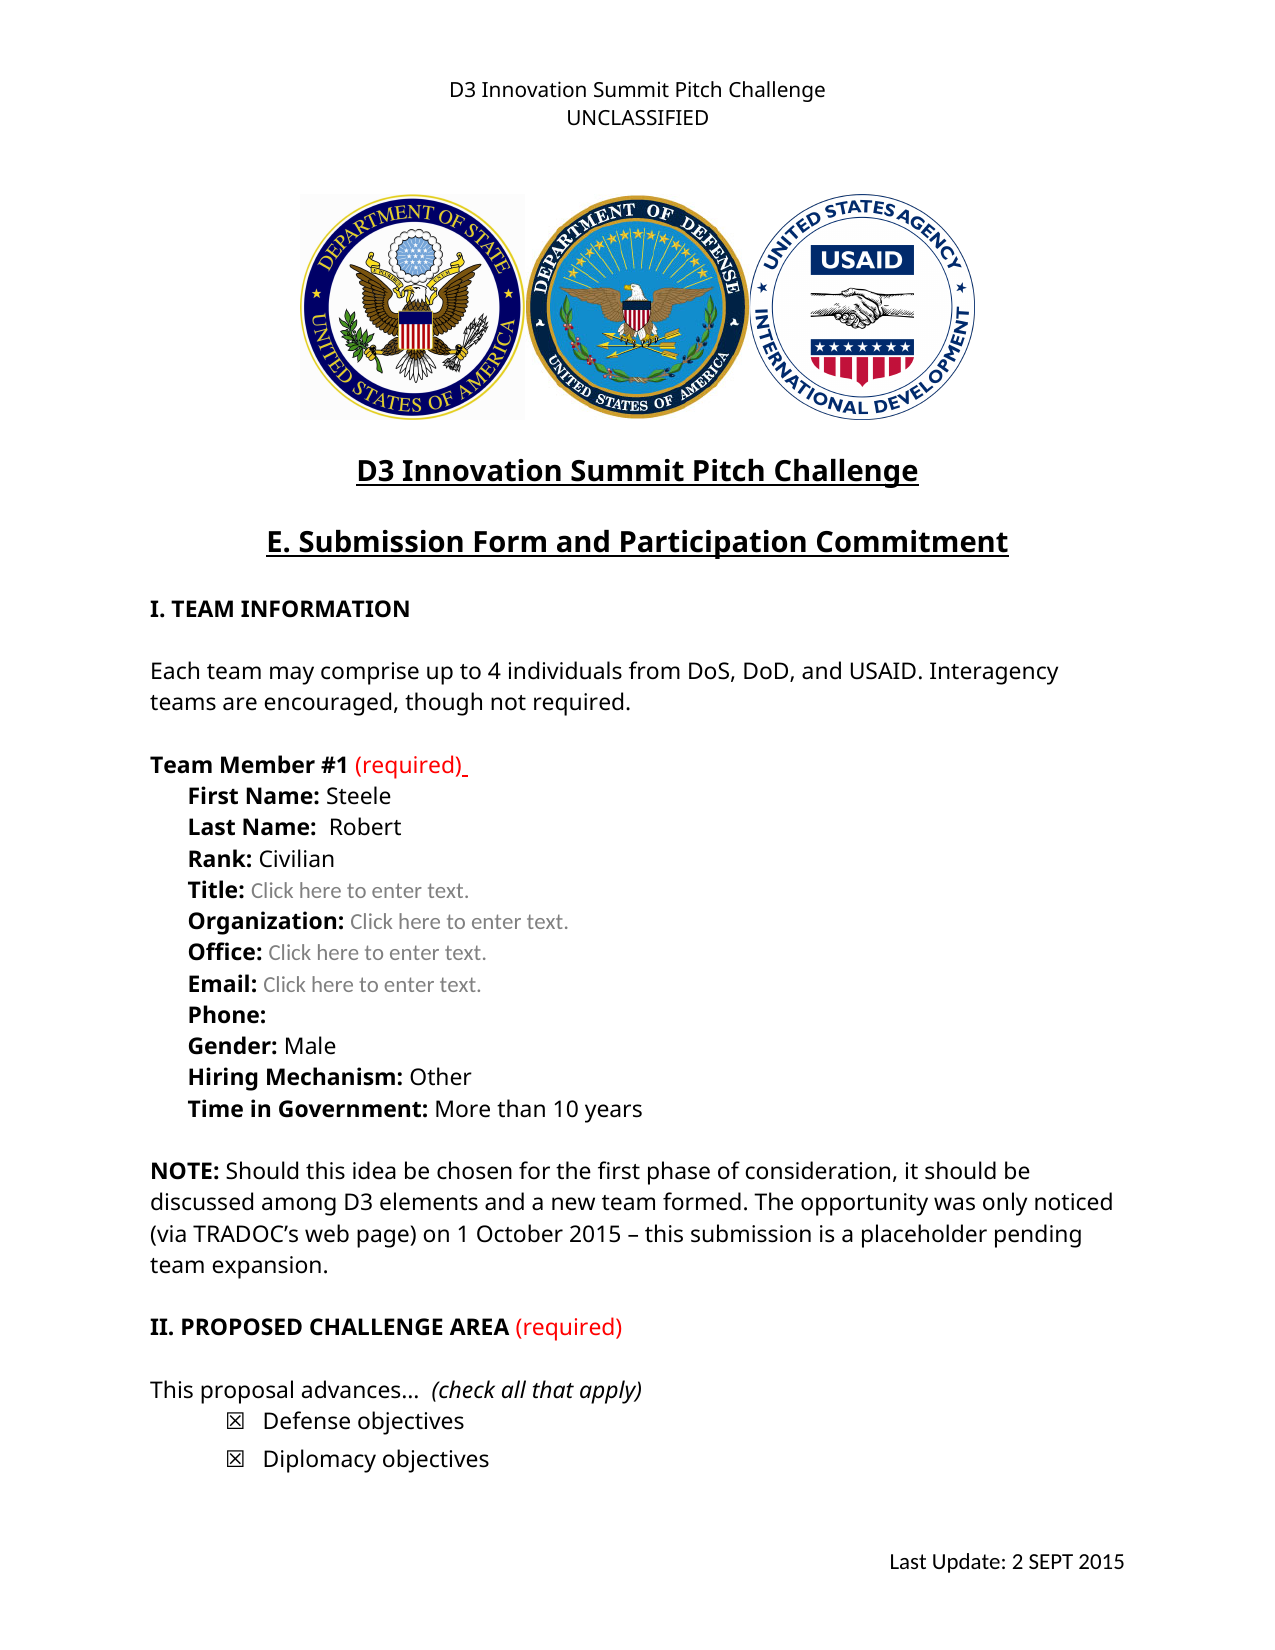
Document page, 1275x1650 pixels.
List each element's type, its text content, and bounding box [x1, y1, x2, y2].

text Last Name: [187, 811, 1125, 842]
text This proposal advances… (check all that apply) [150, 1374, 1125, 1405]
text Rank: [187, 842, 1125, 874]
text First Name: [187, 780, 1125, 811]
text Hiring Mechanism: [187, 1061, 1125, 1092]
text Office: [187, 936, 1125, 967]
text Team Member #1 (required) [150, 749, 1125, 780]
text Each team may comprise up to 4 individuals from DoS, DoD, and USAID. Interagency teams are encouraged, though not required. [150, 655, 1125, 717]
text Email: [187, 967, 1125, 999]
text I. TEAM INFORMATION [150, 592, 1125, 624]
text Diplomacy objectives [225, 1442, 1125, 1474]
text Title: [187, 874, 1125, 905]
picture [300, 194, 975, 420]
text NOTE: Should this idea be chosen for the first phase of consideration, it should be discussed among D3 elements and a new team formed. The opportunity was only noticed (via TRADOC’s web page) on 1 October 2015 – this submission is a placeholder pending team expansion. [150, 1155, 1125, 1280]
text Defense objectives [225, 1405, 1125, 1436]
text II. PROPOSED CHALLENGE AREA (required) [150, 1311, 1125, 1342]
text Organization: [187, 905, 1125, 936]
text Phone: [187, 999, 1125, 1030]
text D3 Innovation Summit Pitch Challenge [150, 451, 1125, 490]
text E. Submission Form and Participation Commitment [150, 522, 1125, 561]
text Time in Government: [187, 1092, 1125, 1124]
text Gender: [187, 1030, 1125, 1061]
